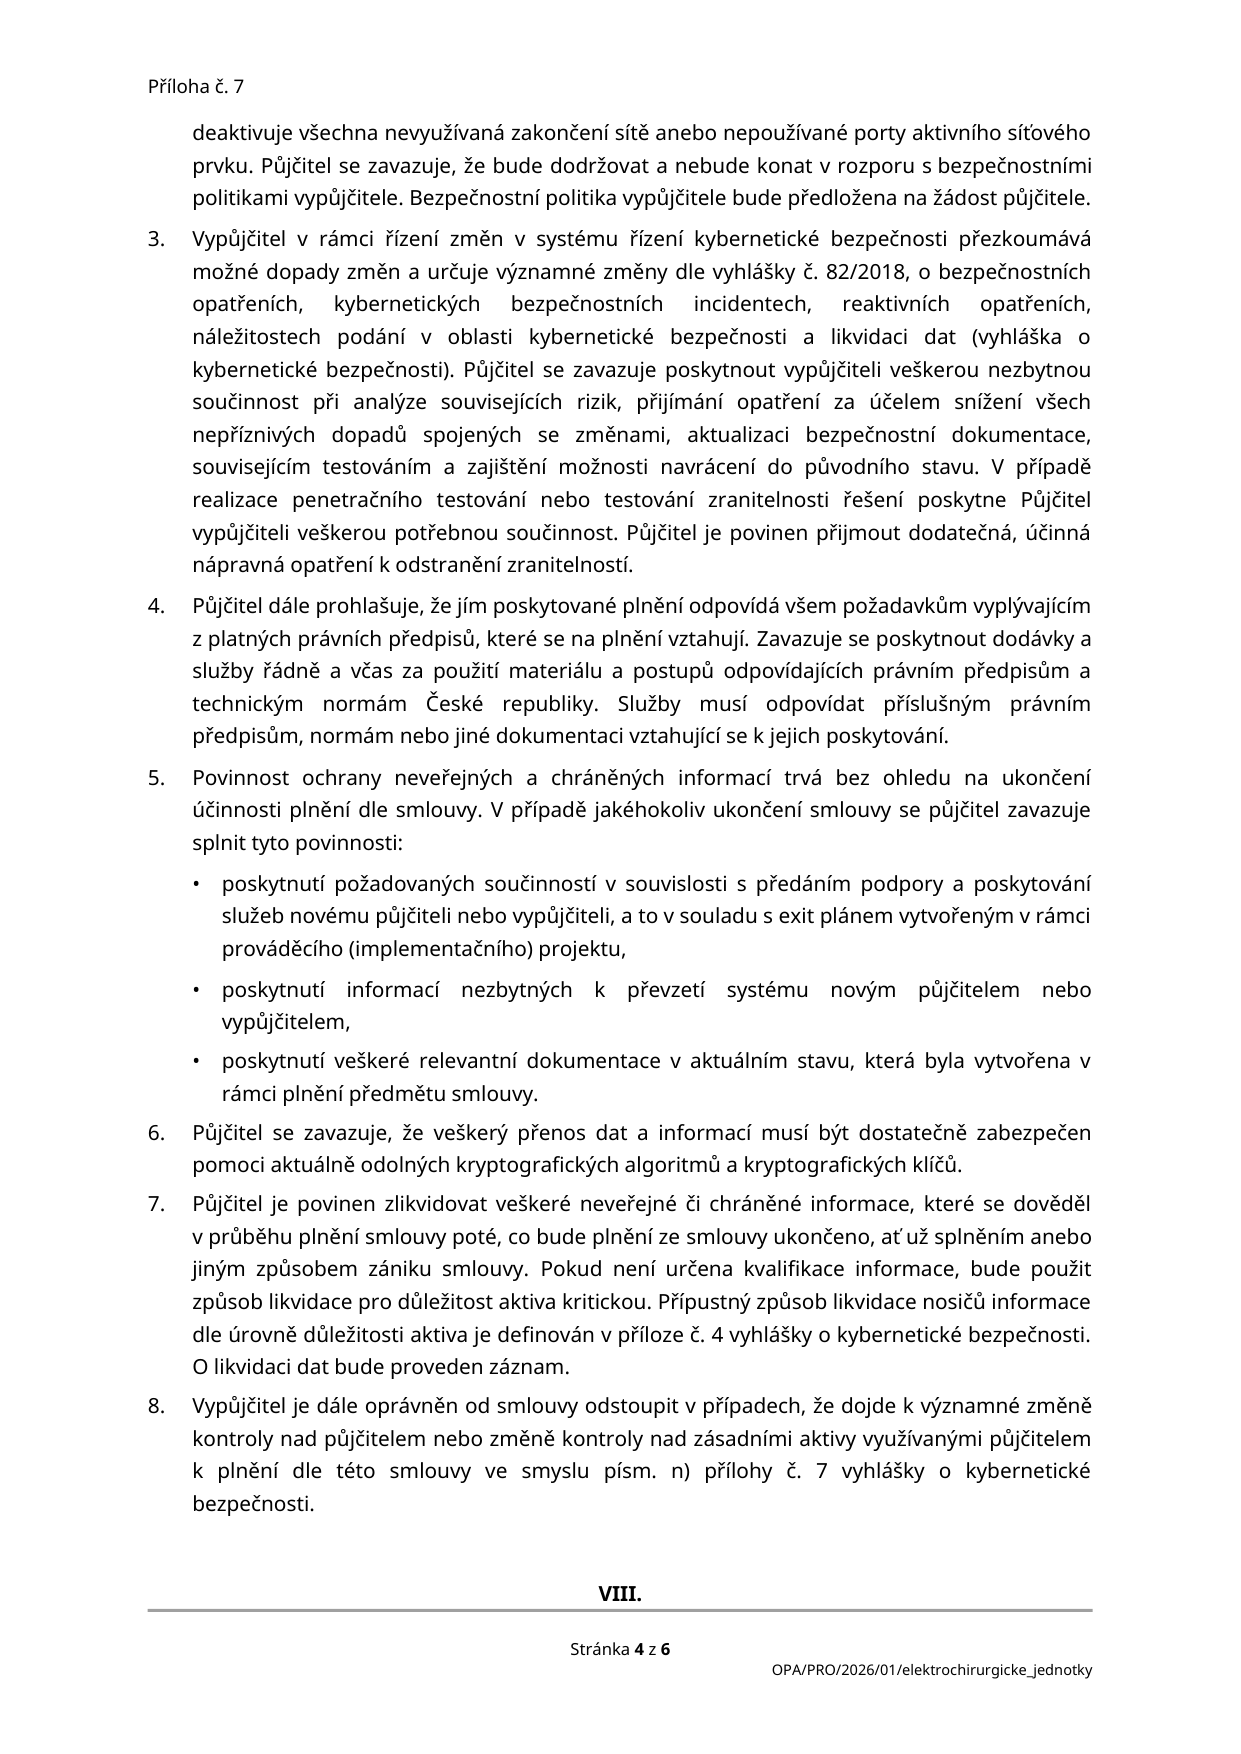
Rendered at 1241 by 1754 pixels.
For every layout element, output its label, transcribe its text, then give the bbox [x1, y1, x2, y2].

text Půjčitel je povinen zlikvidovat veškeré neveřejné či chráněné informace, které se dověděl v průběhu plnění smlouvy poté, co bude plnění ze smlouvy ukončeno, ať už splněním anebo jiným způsobem zániku smlouvy. Pokud není určena kvalifikace informace, bude použit způsob likvidace pro důležitost aktiva kritickou. Přípustný způsob likvidace nosičů informace dle úrovně důležitosti aktiva je definován v příloze č. 4 vyhlášky o kybernetické bezpečnosti. O likvidaci dat bude proveden záznam. [148, 1189, 1092, 1381]
text Vypůjčitel je dále oprávněn od smlouvy odstoupit v případech, že dojde k významné změně kontroly nad půjčitelem nebo změně kontroly nad zásadními aktivy využívanými půjčitelem k plnění dle této smlouvy ve smyslu písm. n) přílohy č. 7 vyhlášky o kybernetické bezpečnosti. [148, 1391, 1092, 1517]
text Vypůjčitel v rámci řízení změn v systému řízení kybernetické bezpečnosti přezkoumává možné dopady změn a určuje významné změny dle vyhlášky č. 82/2018, o bezpečnostních opatřeních, kybernetických bezpečnostních incidentech, reaktivních opatřeních, náležitostech podání v oblasti kybernetické bezpečnosti a likvidaci dat (vyhláška o kybernetické bezpečnosti). Půjčitel se zavazuje poskytnout vypůjčiteli veškerou nezbytnou součinnost při analýze souvisejících rizik, přijímání opatření za účelem snížení všech nepříznivých dopadů spojených se změnami, aktualizaci bezpečnostní dokumentace, souvisejícím testováním a zajištění možnosti navrácení do původního stavu. V případě realizace penetračního testování nebo testování zranitelnosti řešení poskytne Půjčitel vypůjčiteli veškerou potřebnou součinnost. Půjčitel je povinen přijmout dodatečná, účinná nápravná opatření k odstranění zranitelností. [148, 224, 1092, 579]
list • poskytnutí požadovaných součinností v souvislosti s předáním podpory a poskytování služeb novému půjčiteli nebo vypůjčiteli, a to v souladu s exit plánem vytvořeným v rámci prováděcího (implementačního) projektu, [192, 869, 1092, 962]
text Půjčitel dále prohlašuje, že jím poskytované plnění odpovídá všem požadavkům vyplývajícím z platných právních předpisů, které se na plnění vztahují. Zavazuje se poskytnout dodávky a služby řádně a včas za použití materiálu a postupů odpovídajících právním předpisům a technickým normám České republiky. Služby musí odpovídat příslušným právním předpisům, normám nebo jiné dokumentaci vztahující se k jejich poskytování. [148, 591, 1092, 750]
text Půjčitel se zavazuje, že veškerý přenos dat a informací musí být dostatečně zabezpečen pomoci aktuálně odolných kryptografických algoritmů a kryptografických klíčů. [148, 1118, 1092, 1179]
text VIII. [148, 1579, 1092, 1608]
text Povinnost ochrany neveřejných a chráněných informací trvá bez ohledu na ukončení účinnosti plnění dle smlouvy. V případě jakéhokoliv ukončení smlouvy se půjčitel zavazuje splnit tyto povinnosti: [148, 763, 1092, 856]
list • poskytnutí veškeré relevantní dokumentace v aktuálním stavu, která byla vytvořena v rámci plnění předmětu smlouvy. [192, 1046, 1092, 1107]
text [148, 118, 1092, 212]
list • poskytnutí informací nezbytných k převzetí systému novým půjčitelem nebo vypůjčitelem, [192, 975, 1092, 1036]
